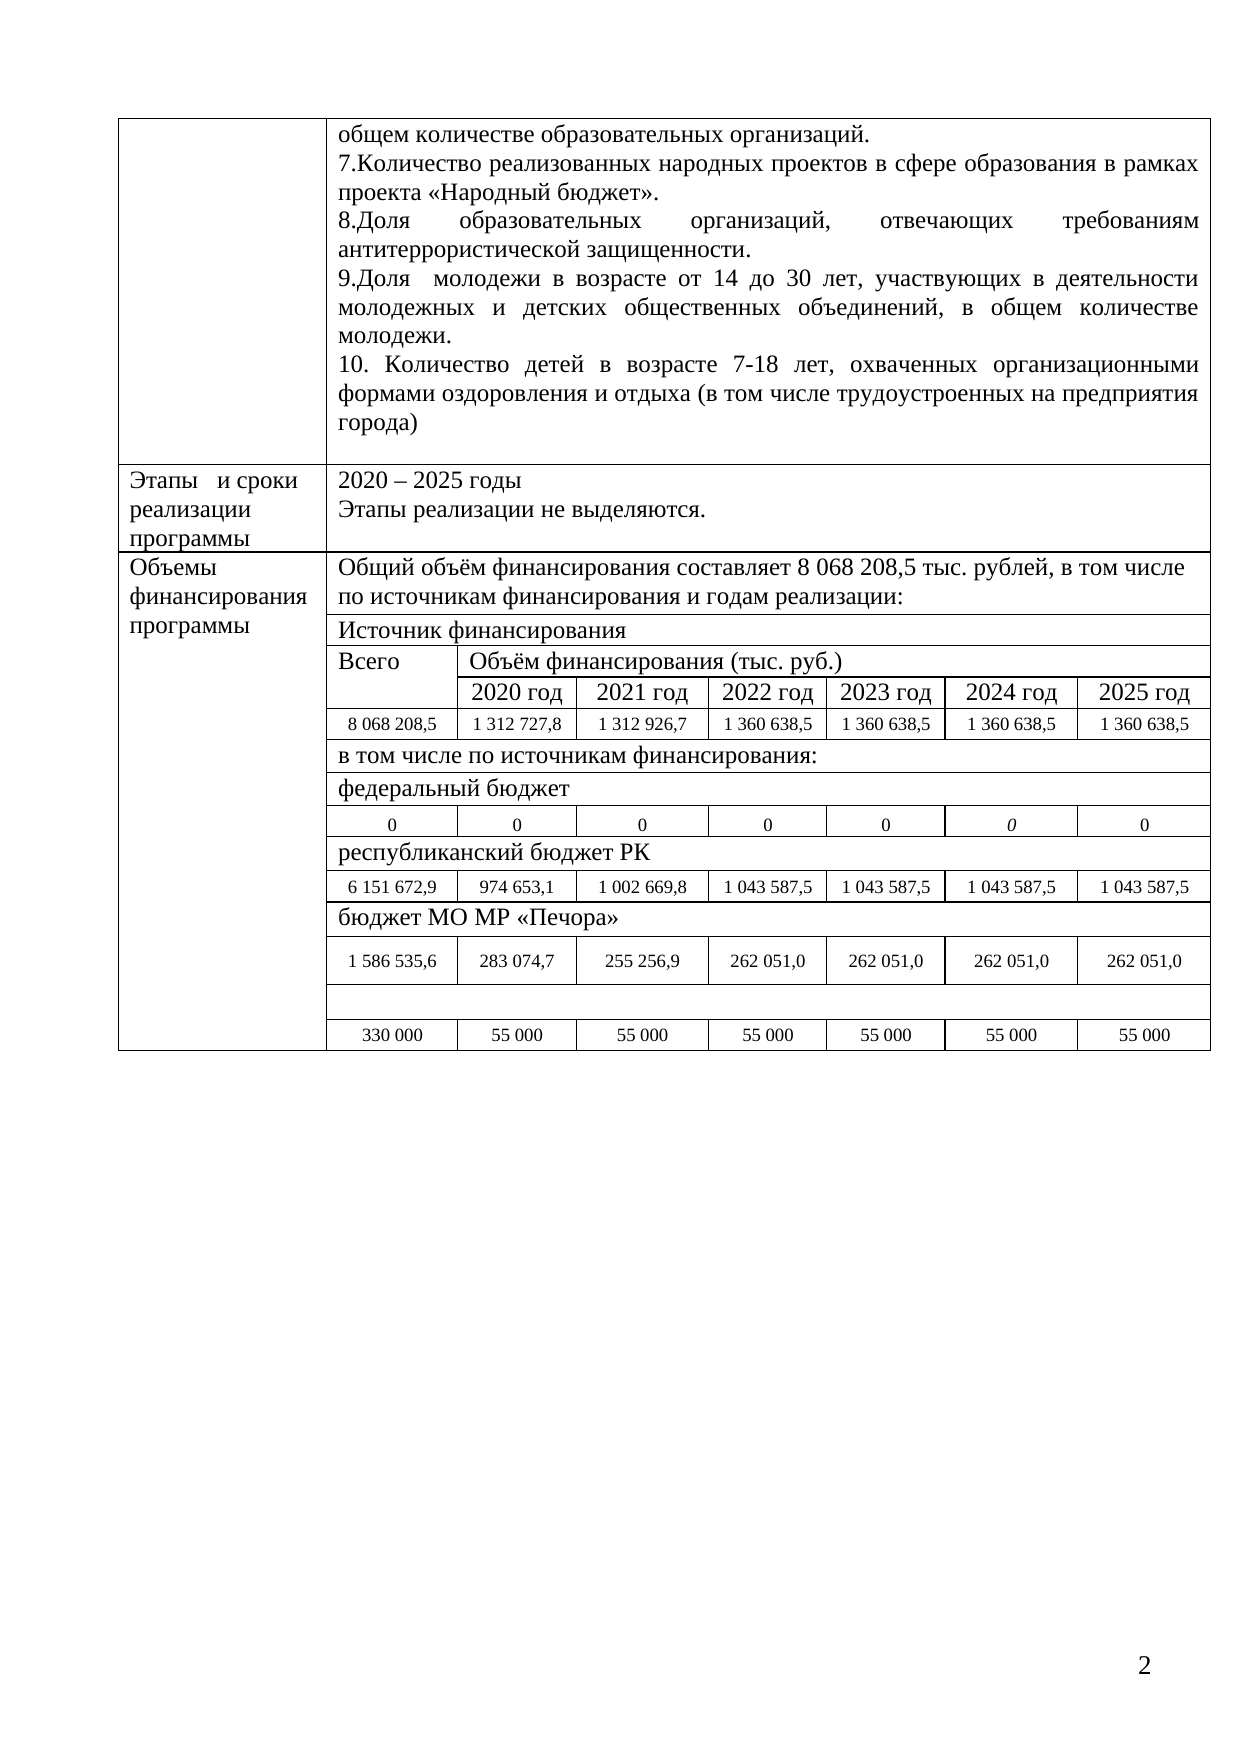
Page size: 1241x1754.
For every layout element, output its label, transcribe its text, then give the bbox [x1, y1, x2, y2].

table_cell Всего [327, 646, 457, 708]
table_cell 1 043 587,5 [946, 871, 1077, 901]
table_cell 1 312 727,8 [458, 709, 576, 739]
table_cell 1 360 638,5 [1078, 709, 1210, 739]
table_cell Источник финансирования [327, 615, 1210, 645]
table_cell 0 [1078, 806, 1210, 836]
table_cell 0 [946, 806, 1077, 836]
table_cell 2023 год [827, 678, 944, 708]
table_cell 0 [458, 806, 576, 836]
table_cell 55 000 [577, 1020, 708, 1050]
table_cell 1 312 926,7 [577, 709, 708, 739]
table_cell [327, 119, 1210, 464]
table_cell Этапы и сроки реализации программы [119, 465, 326, 551]
table_cell 1 360 638,5 [827, 709, 944, 739]
table_cell Объемы финансирования программы [119, 553, 326, 1050]
table_cell 1 043 587,5 [1078, 871, 1210, 901]
table_cell 55 000 [946, 1020, 1077, 1050]
table_cell 974 653,1 [458, 871, 576, 901]
table_cell бюджет МО МР «Печора» [327, 903, 1210, 936]
table_cell 55 000 [827, 1020, 944, 1050]
table_cell 1 002 669,8 [577, 871, 708, 901]
table_cell 262 051,0 [946, 937, 1077, 984]
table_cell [119, 119, 326, 464]
table_cell 0 [827, 806, 944, 836]
table_cell 1 043 587,5 [827, 871, 944, 901]
table_cell 55 000 [458, 1020, 576, 1050]
table_cell 2025 год [1078, 678, 1210, 708]
table_cell 2022 год [709, 678, 826, 708]
table_cell 1 043 587,5 [709, 871, 826, 901]
table_cell 0 [327, 806, 457, 836]
table_cell 6 151 672,9 [327, 871, 457, 901]
table_cell 1 360 638,5 [946, 709, 1077, 739]
table_cell 262 051,0 [1078, 937, 1210, 984]
table_cell 55 000 [1078, 1020, 1210, 1050]
table_cell 262 051,0 [827, 937, 944, 984]
table_cell республиканский бюджет РК [327, 837, 1210, 870]
table_cell 0 [709, 806, 826, 836]
table_cell в том числе по источникам финансирования: [327, 740, 1210, 772]
table_cell Объём финансирования (тыс. руб.) [458, 646, 1210, 676]
table_cell 2020 – 2025 годы Этапы реализации не выделяются. [327, 465, 1210, 551]
table_cell 255 256,9 [577, 937, 708, 984]
table_cell 2024 год [946, 678, 1077, 708]
table_cell 55 000 [709, 1020, 826, 1050]
table_cell 2021 год [577, 678, 708, 708]
table_cell 1 360 638,5 [709, 709, 826, 739]
table_cell 262 051,0 [709, 937, 826, 984]
table_cell [327, 985, 1210, 1019]
table_cell 0 [577, 806, 708, 836]
table_cell 330 000 [327, 1020, 457, 1050]
table_cell 1 586 535,6 [327, 937, 457, 984]
table_cell федеральный бюджет [327, 773, 1210, 804]
table_cell 2020 год [458, 678, 576, 708]
table_cell 8 068 208,5 [327, 709, 457, 739]
table_cell 283 074,7 [458, 937, 576, 984]
table_cell Общий объём финансирования составляет 8 068 208,5 тыс. рублей, в том числе по источникам финансирования и годам реализации: [327, 553, 1210, 614]
